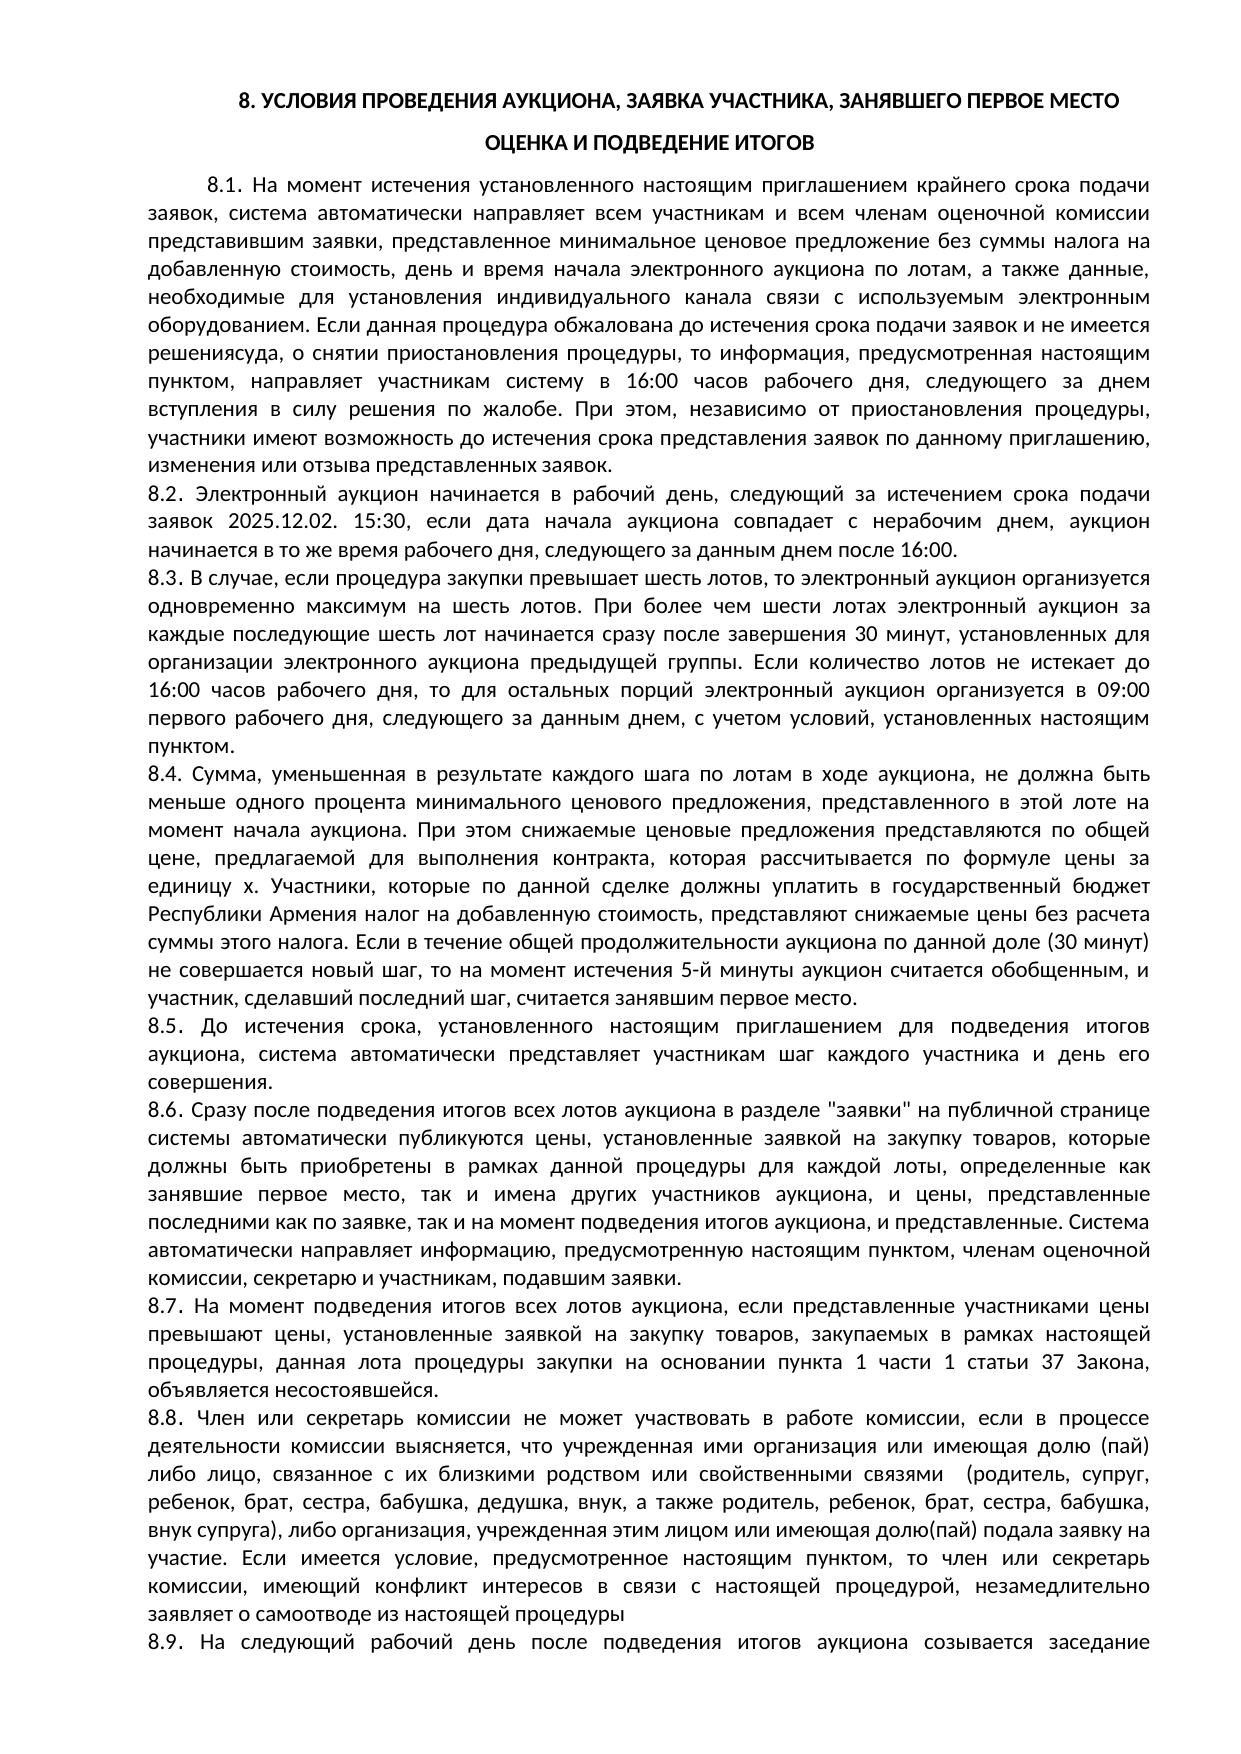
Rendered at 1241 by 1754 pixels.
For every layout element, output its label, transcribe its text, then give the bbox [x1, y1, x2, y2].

text 8.7․ На момент подведения итогов всех лотов аукциона, если представленные участниками цены превышают цены, установленные заявкой на закупку товаров, закупаемых в рамках настоящей процедуры, данная лота процедуры закупки на основании пункта 1 части 1 статьи 37 Закона, объявляется несостоявшейся. [148, 1291, 1152, 1403]
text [148, 1627, 1152, 1656]
text 8.3․ В случае, если процедура закупки превышает шесть лотов, то электронный аукцион организуется одновременно максимум на шесть лотов. При более чем шести лотах электронный аукцион за каждые последующие шесть лот начинается сразу после завершения 30 минут, установленных для организации электронного аукциона предыдущей группы. Если количество лотов не истекает до 16:00 часов рабочего дня, то для остальных порций электронный аукцион организуется в 09:00 первого рабочего дня, следующего за данным днем, с учетом условий, установленных настоящим пунктом. [148, 563, 1152, 759]
text 8.4. Сумма, уменьшенная в результате каждого шага по лотам в ходе аукциона, не должна быть меньше одного процента минимального ценового предложения, представленного в этой лоте на момент начала аукциона. При этом снижаемые ценовые предложения представляются по общей цене, предлагаемой для выполнения контракта, которая рассчитывается по формуле цены за единицу x. Участники, которые по данной сделке должны уплатить в государственный бюджет Республики Армения налог на добавленную стоимость, представляют снижаемые цены без расчета суммы этого налога. Если в течение общей продолжительности аукциона по данной доле (30 минут) не совершается новый шаг, то на момент истечения 5-й минуты аукцион считается обобщенным, и участник, сделавший последний шаг, считается занявшим первое место. [148, 759, 1152, 1011]
text 8.1․ На момент истечения установленного настоящим приглашением крайнего срока подачи заявок, система автоматически направляет всем участникам и всем членам оценочной комиссии представившим заявки, представленное минимальное ценовое предложение без суммы налога на добавленную стоимость, день и время начала электронного аукциона по лотам, а также данные, необходимые для установления индивидуального канала связи с используемым электронным оборудованием. Если данная процедура обжалована до истечения срока подачи заявок и не имеется решениясуда, о снятии приостановления процедуры, то информация, предусмотренная настоящим пунктом, направляет участникам систему в 16:00 часов рабочего дня, следующего за днем вступления в силу решения по жалобе. При этом, независимо от приостановления процедуры, участники имеют возможность до истечения срока представления заявок по данному приглашению, изменения или отзыва представленных заявок. [148, 170, 1152, 479]
text 8.6․ Сразу после подведения итогов всех лотов аукциона в разделе "заявки" на публичной странице системы автоматически публикуются цены, установленные заявкой на закупку товаров, которые должны быть приобретены в рамках данной процедуры для каждой лоты, определенные как занявшие первое место, так и имена других участников аукциона, и цены, представленные последними как по заявке, так и на момент подведения итогов аукциона, и представленные. Система автоматически направляет информацию, предусмотренную настоящим пунктом, членам оценочной комиссии, секретарю и участникам, подавшим заявки. [148, 1095, 1152, 1291]
text 8. УСЛОВИЯ ПРОВЕДЕНИЯ АУКЦИОНА, ЗАЯВКА УЧАСТНИКА, ЗАНЯВШЕГО ПЕРВОЕ МЕСТО ОЦЕНКА И ПОДВЕДЕНИЕ ИТОГОВ [148, 86, 1152, 156]
text 8.2․ Электронный аукцион начинается в рабочий день, следующий за истечением срока подачи заявок 2025.12.02. 15:30 , если дата начала аукциона совпадает с нерабочим днем, аукцион начинается в то же время рабочего дня, следующего за данным днем после 16:00. [148, 479, 1152, 563]
text 8.8․ Член или секретарь комиссии не может участвовать в работе комиссии, если в процессе деятельности комиссии выясняется, что учрежденная ими организация или имеющая долю (пай) либо лицо, связанное с их близкими родством или свойственными связями (родитель, супруг, ребенок, брат, сестра, бабушка, дедушка, внук, а также родитель, ребенок, брат, сестра, бабушка, внук супруга), либо организация, учрежденная этим лицом или имеющая долю(пай) подала заявку на участие. Если имеется условие, предусмотренное настоящим пунктом, то член или секретарь комиссии, имеющий конфликт интересов в связи с настоящей процедурой, незамедлительно заявляет о самоотводе из настоящей процедуры [148, 1403, 1152, 1627]
text 8.5․ До истечения срока, установленного настоящим приглашением для подведения итогов аукциона, система автоматически представляет участникам шаг каждого участника и день его совершения. [148, 1011, 1152, 1095]
